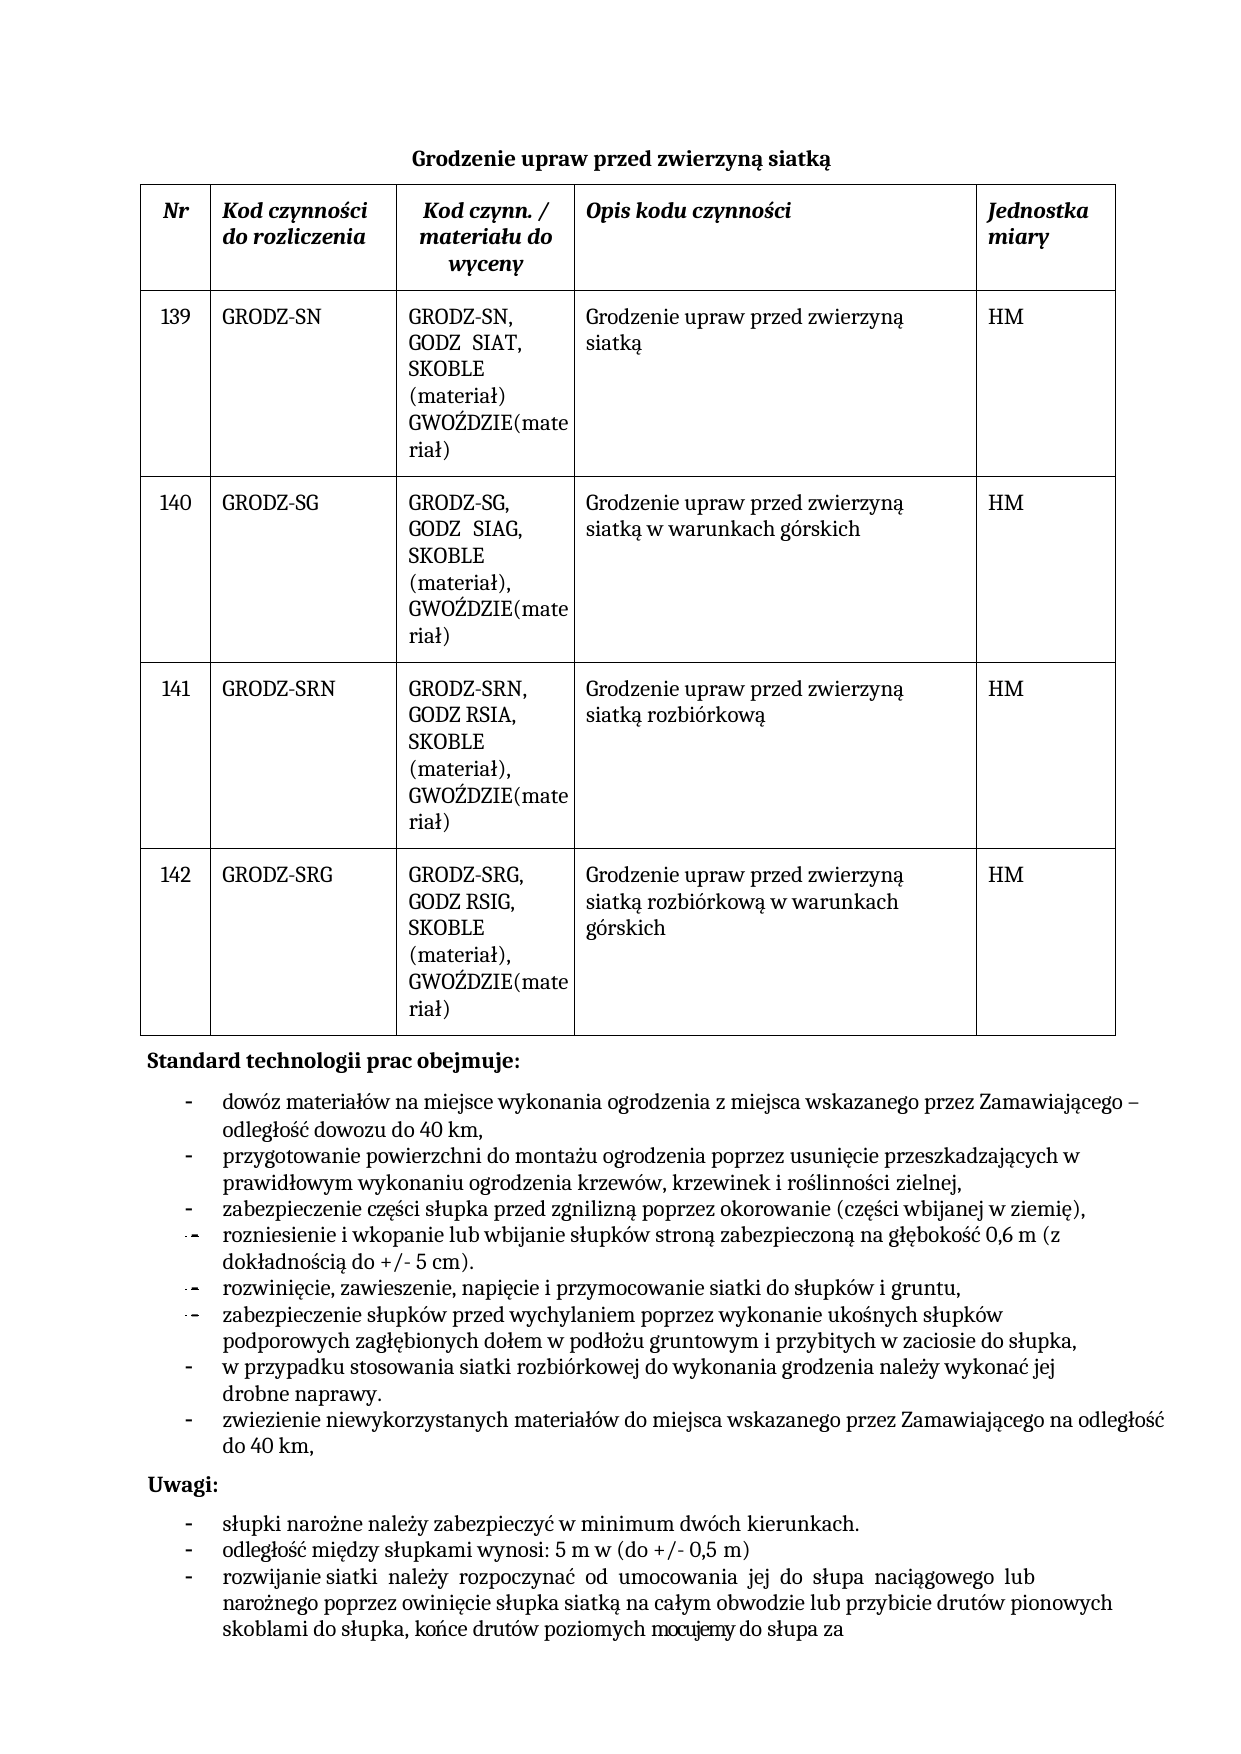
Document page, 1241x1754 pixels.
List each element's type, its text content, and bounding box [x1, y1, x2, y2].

subtitle Grodzenie upraw przed zwierzyną siatką [412, 146, 1192, 172]
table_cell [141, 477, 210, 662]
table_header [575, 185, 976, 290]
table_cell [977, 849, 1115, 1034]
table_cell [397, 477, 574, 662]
list przygotowanie powierzchni do montażu ogrodzenia poprzez usunięcie przeszkadzających w prawidłowym wykonaniu ogrodzenia krzewów, krzewinek i roślinności zielnej, [185, 1143, 1108, 1196]
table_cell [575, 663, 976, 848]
list słupki narożne należy zabezpieczyć w minimum dwóch kierunkach. [185, 1511, 1192, 1537]
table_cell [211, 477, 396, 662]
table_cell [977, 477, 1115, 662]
list dowóz materiałów na miejsce wykonania ogrodzenia z miejsca wskazanego przez Zamawiającego – odległość dowozu do 40 km, [185, 1087, 1192, 1143]
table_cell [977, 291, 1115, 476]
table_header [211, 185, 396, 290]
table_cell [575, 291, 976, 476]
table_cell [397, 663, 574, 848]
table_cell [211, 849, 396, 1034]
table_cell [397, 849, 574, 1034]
list odległość między słupkami wynosi: 5 m w (do +/- 0,5 m) [185, 1537, 1192, 1563]
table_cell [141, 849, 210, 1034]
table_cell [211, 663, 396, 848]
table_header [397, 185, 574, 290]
text  rozniesienie i wkopanie lub wbijanie słupków stroną zabezpieczoną na głębokość 0,6 m (z dokładnością do +/- 5 cm). [185, 1222, 1107, 1275]
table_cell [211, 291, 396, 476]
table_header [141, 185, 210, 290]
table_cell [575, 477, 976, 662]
list zwiezienie niewykorzystanych materiałów do miejsca wskazanego przez Zamawiającego na odległość do 40 km, [185, 1407, 1192, 1459]
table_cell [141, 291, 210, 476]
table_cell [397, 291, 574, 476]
subtitle Uwagi: [147, 1472, 1192, 1498]
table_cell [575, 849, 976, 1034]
text Standard technologii prac obejmuje: [147, 1048, 1192, 1074]
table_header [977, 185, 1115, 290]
text  zabezpieczenie słupków przed wychylaniem poprzez wykonanie ukośnych słupków podporowych zagłębionych dołem w podłożu gruntowym i przybitych w zaciosie do słupka, [185, 1301, 1108, 1354]
list zabezpieczenie części słupka przed zgnilizną poprzez okorowanie (części wbijanej w ziemię), [185, 1196, 1192, 1222]
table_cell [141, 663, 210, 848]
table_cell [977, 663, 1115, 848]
list w przypadku stosowania siatki rozbiórkowej do wykonania grodzenia należy wykonać jej drobne naprawy. [185, 1354, 1107, 1407]
text  rozwinięcie, zawieszenie, napięcie i przymocowanie siatki do słupków i gruntu, [185, 1275, 1192, 1301]
list rozwijanie siatki należy rozpoczynać od umocowania jej do słupa naciągowego lub narożnego poprzez owinięcie słupka siatką na całym obwodzie lub przybicie drutów pionowych skoblami do słupka, końce drutów poziomych mocujemy do słupa za [185, 1563, 1130, 1643]
